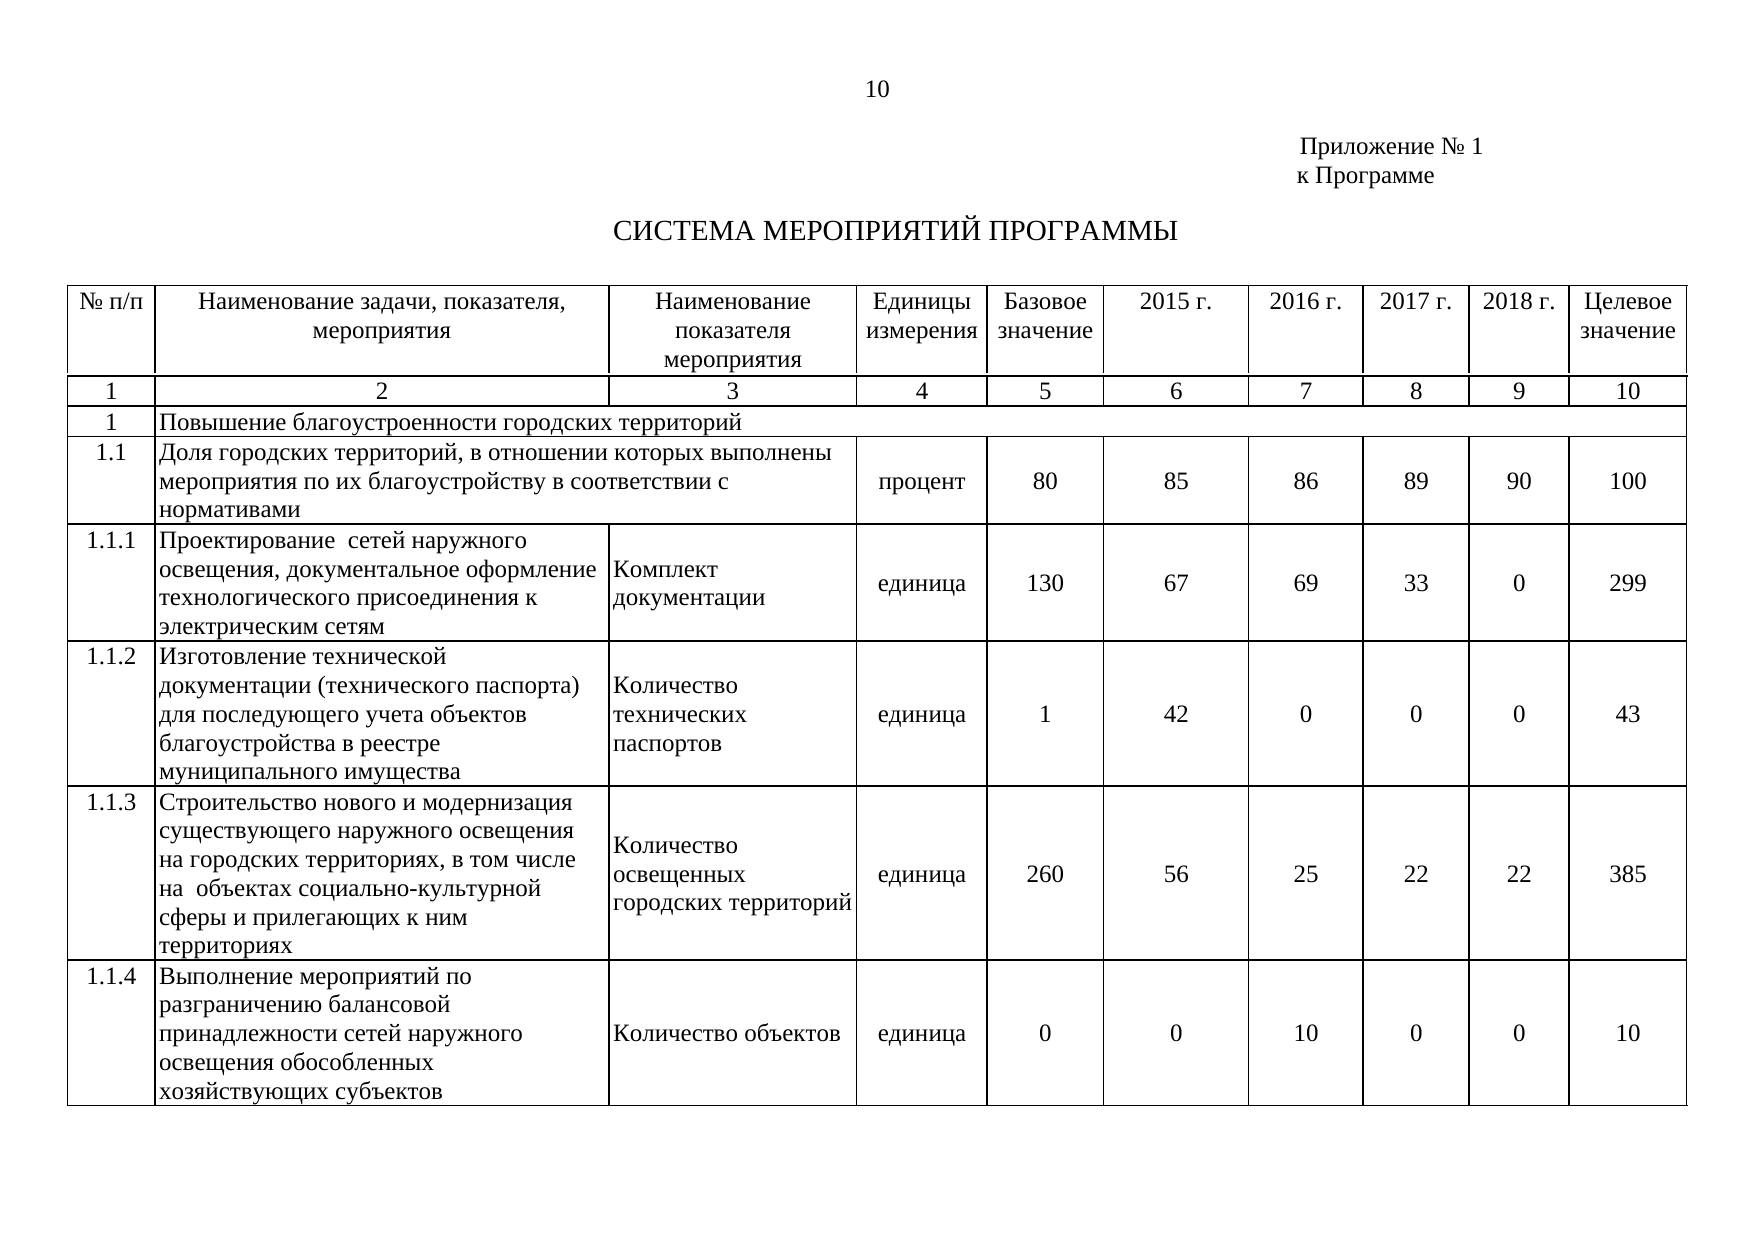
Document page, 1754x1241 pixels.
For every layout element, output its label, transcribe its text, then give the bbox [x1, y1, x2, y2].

table_cell процент [857, 437, 986, 523]
table_cell 10 [1570, 961, 1686, 1104]
table_cell 0 [1104, 961, 1248, 1104]
text к Программе [1297, 160, 1695, 189]
table_cell 69 [1249, 525, 1362, 640]
table_cell 1.1.4 [68, 961, 154, 1104]
table_header Единицы измерения [857, 286, 986, 372]
table_cell 22 [1470, 787, 1568, 959]
table_cell 0 [1364, 961, 1468, 1104]
table_cell 86 [1249, 437, 1362, 523]
table_header Целевое значение [1570, 286, 1686, 372]
table_cell 10 [1249, 961, 1362, 1104]
table_cell 22 [1364, 787, 1468, 959]
table_cell 0 [1470, 525, 1568, 640]
table_cell 43 [1570, 642, 1686, 785]
table_header № п/п [68, 286, 154, 372]
text СИСТЕМА МЕРОПРИЯТИЙ ПРОГРАММЫ [97, 213, 1695, 246]
table_cell 0 [1470, 642, 1568, 785]
table_header Базовое значение [988, 286, 1103, 372]
table_cell 1.1.2 [68, 642, 154, 785]
table_cell 1 [988, 642, 1103, 785]
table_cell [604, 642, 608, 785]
table_cell 67 [1104, 525, 1248, 640]
table_cell 42 [1104, 642, 1248, 785]
table_cell 385 [1570, 787, 1686, 959]
table_cell единица [857, 961, 986, 1104]
table_cell 260 [988, 787, 1103, 959]
table_cell 80 [988, 437, 1103, 523]
table_header 2018 г. [1470, 286, 1568, 372]
text Приложение № 1 [115, 131, 1695, 160]
table_cell Количество объектов [610, 961, 856, 1104]
table_cell 25 [1249, 787, 1362, 959]
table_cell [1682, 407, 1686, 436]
table_cell 0 [1249, 642, 1362, 785]
table_cell 0 [1470, 961, 1568, 1104]
table_cell 1.1 [68, 437, 154, 523]
table_cell Количество освещенных городских территорий [610, 787, 856, 959]
table_cell 100 [1570, 437, 1686, 523]
table_cell 90 [1470, 437, 1568, 523]
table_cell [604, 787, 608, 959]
table_cell 130 [988, 525, 1103, 640]
table_cell 1.1.3 [68, 787, 154, 959]
table_cell Комплект документации [610, 525, 856, 640]
table_cell 0 [988, 961, 1103, 1104]
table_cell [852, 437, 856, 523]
table_header 2017 г. [1364, 286, 1468, 372]
table_cell 56 [1104, 787, 1248, 959]
table_cell 1.1.1 [68, 525, 154, 640]
table_header Наименование задачи, показателя, мероприятия [156, 286, 608, 372]
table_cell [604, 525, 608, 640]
table_cell 299 [1570, 525, 1686, 640]
table_cell Выполнение мероприятий по разграничению балансовой принадлежности сетей наружного освещения обособленных хозяйствующих субъектов [156, 961, 608, 1104]
table_cell единица [857, 787, 986, 959]
table_cell единица [857, 642, 986, 785]
table_cell единица [857, 525, 986, 640]
table_header 2016 г. [1249, 286, 1362, 372]
table_cell 85 [1104, 437, 1248, 523]
table_cell Количество технических паспортов [610, 642, 856, 785]
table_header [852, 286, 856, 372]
table_header 2015 г. [1104, 286, 1248, 372]
table_cell 0 [1364, 642, 1468, 785]
table_cell 89 [1364, 437, 1468, 523]
table_cell 33 [1364, 525, 1468, 640]
